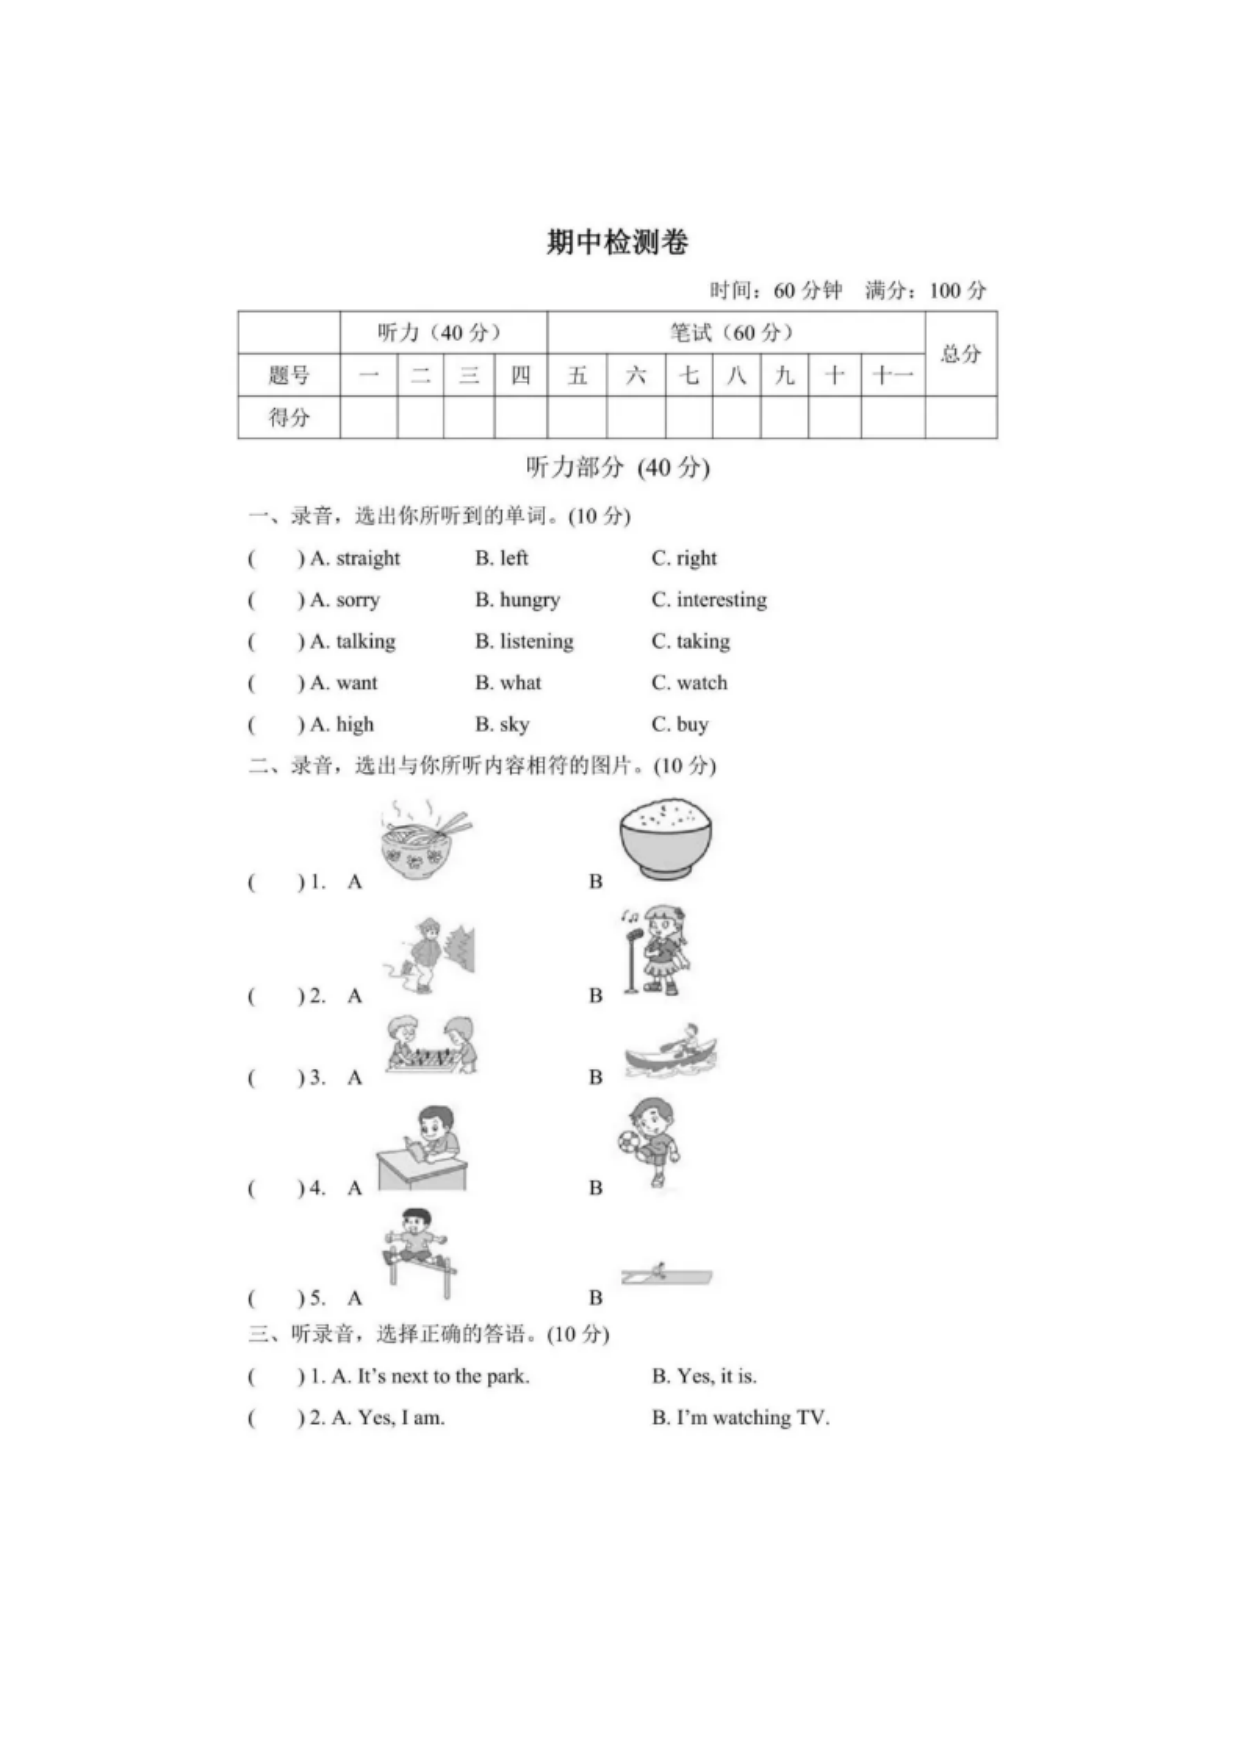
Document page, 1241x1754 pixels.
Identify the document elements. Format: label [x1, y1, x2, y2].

picture [188, 162, 1052, 1506]
